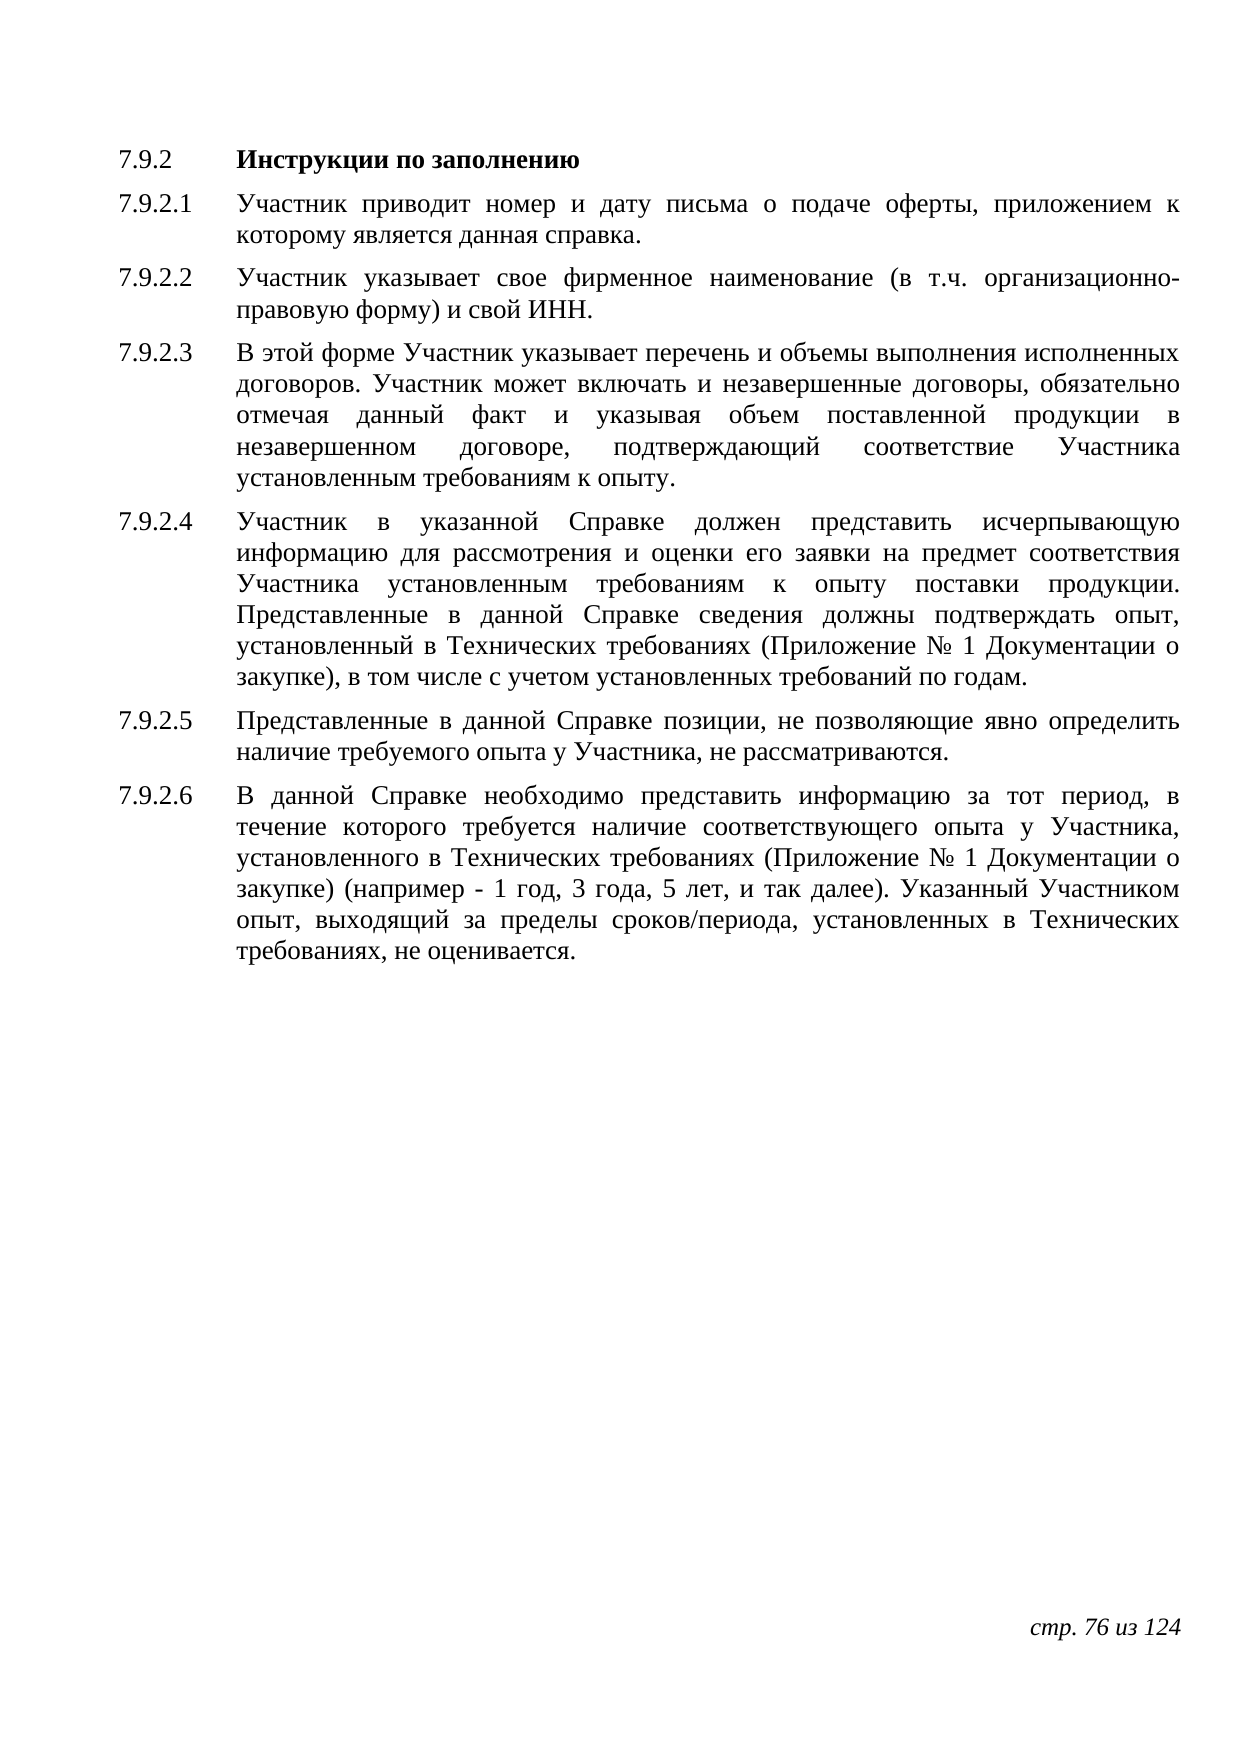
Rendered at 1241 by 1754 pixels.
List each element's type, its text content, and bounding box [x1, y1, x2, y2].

text В этой форме Участник указывает перечень и объемы выполнения исполненных договоров. Участник может включать и незавершенные договоры, обязательно отмечая данный факт и указывая объем поставленной продукции в незавершенном договоре, подтверждающий соответствие Участника установленным требованиям к опыту. [118, 336, 1181, 492]
text Участник приводит номер и дату письма о подаче оферты, приложением к которому является данная справка. [118, 187, 1181, 249]
text Участник в указанной Справке должен представить исчерпывающую информацию для рассмотрения и оценки его заявки на предмет соответствия Участника установленным требованиям к опыту поставки продукции. Представленные в данной Справке сведения должны подтверждать опыт, установленный в Технических требованиях (Приложение № 1 Документации о закупке), в том числе с учетом установленных требований по годам. [118, 504, 1181, 691]
text Участник указывает свое фирменное наименование (в т.ч. организационно-правовую форму) и свой ИНН. [118, 262, 1181, 324]
text Представленные в данной Справке позиции, не позволяющие явно определить наличие требуемого опыта у Участника, не рассматриваются. [118, 704, 1181, 766]
text В данной Справке необходимо представить информацию за тот период, в течение которого требуется наличие соответствующего опыта у Участника, установленного в Технических требованиях (Приложение № 1 Документации о закупке) (например - 1 год, 3 года, 5 лет, и так далее). Указанный Участником опыт, выходящий за пределы сроков/периода, установленных в Технических требованиях, не оценивается. [118, 779, 1181, 966]
text Инструкции по заполнению [118, 143, 1181, 174]
